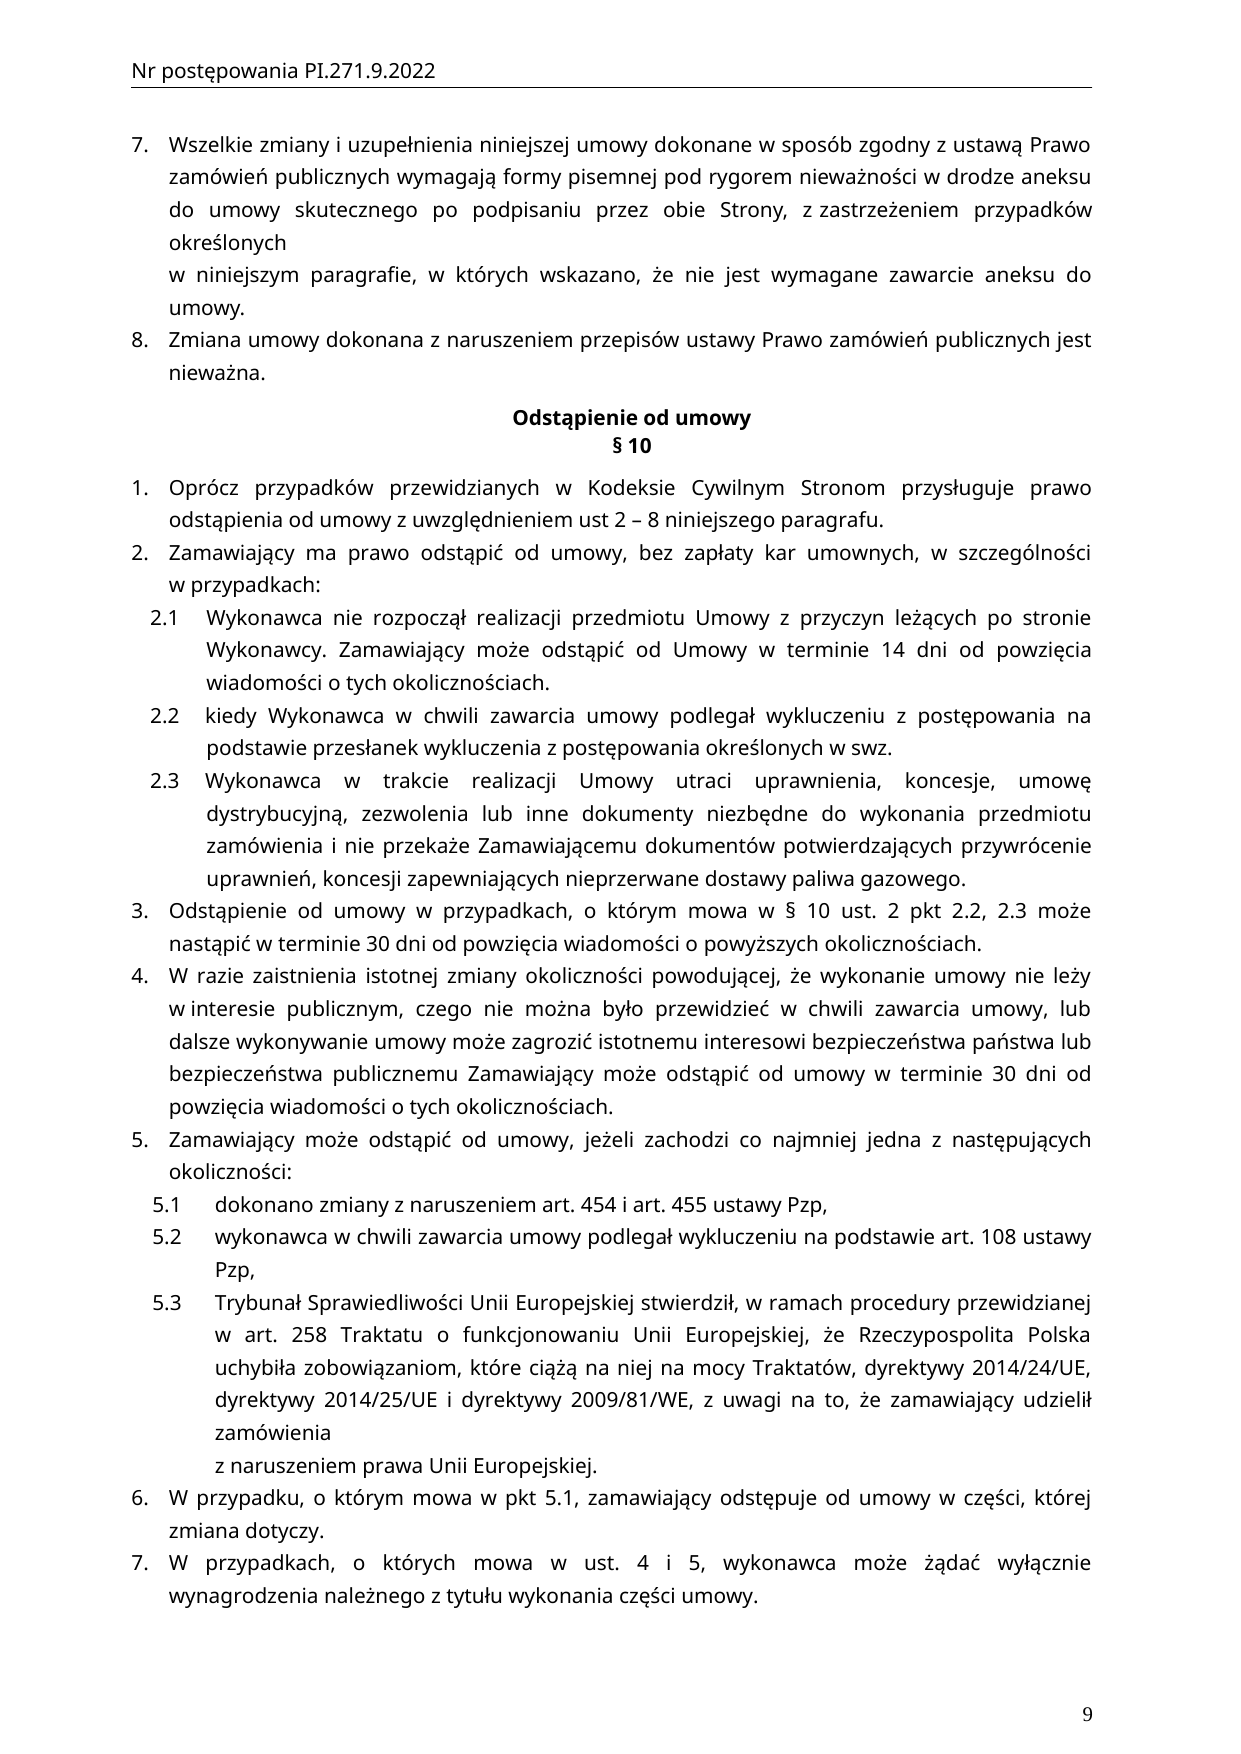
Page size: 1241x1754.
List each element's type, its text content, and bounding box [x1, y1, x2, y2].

list W razie zaistnienia istotnej zmiany okoliczności powodującej, że wykonanie umowy nie leży w interesie publicznym, czego nie można było przewidzieć w chwili zawarcia umowy, lub dalsze wykonywanie umowy może zagrozić istotnemu interesowi bezpieczeństwa państwa lub bezpieczeństwa publicznemu Zamawiający może odstąpić od umowy w terminie 30 dni od powzięcia wiadomości o tych okolicznościach. [131, 962, 1092, 1121]
list Wykonawca w trakcie realizacji Umowy utraci uprawnienia, koncesje, umowę dystrybucyjną, zezwolenia lub inne dokumenty niezbędne do wykonania przedmiotu zamówienia i nie przekaże Zamawiającemu dokumentów potwierdzających przywrócenie uprawnień, koncesji zapewniających nieprzerwane dostawy paliwa gazowego. [150, 766, 1092, 892]
list kiedy Wykonawca w chwili zawarcia umowy podlegał wykluczeniu z postępowania na podstawie przesłanek wykluczenia z postępowania określonych w swz. [150, 701, 1092, 762]
list Odstąpienie od umowy w przypadkach, o którym mowa w § 10 ust. 2 pkt 2.2, 2.3 może nastąpić w terminie 30 dni od powzięcia wiadomości o powyższych okolicznościach. [131, 896, 1092, 957]
list Wykonawca nie rozpoczął realizacji przedmiotu Umowy z przyczyn leżących po stronie Wykonawcy. Zamawiający może odstąpić od Umowy w terminie 14 dni od powzięcia wiadomości o tych okolicznościach. [150, 603, 1092, 697]
list Oprócz przypadków przewidzianych w Kodeksie Cywilnym Stronom przysługuje prawo odstąpienia od umowy z uwzględnieniem ust 2 – 8 niniejszego paragrafu. [131, 473, 1092, 534]
subtitle Odstąpienie od umowy [171, 403, 1092, 432]
list Zamawiający ma prawo odstąpić od umowy, bez zapłaty kar umownych, w szczególności w przypadkach: [131, 538, 1092, 599]
list Trybunał Sprawiedliwości Unii Europejskiej stwierdził, w ramach procedury przewidzianej w art. 258 Traktatu o funkcjonowaniu Unii Europejskiej, że Rzeczypospolita Polska uchybiła zobowiązaniom, które ciążą na niej na mocy Traktatów, dyrektywy 2014/24/UE, dyrektywy 2014/25/UE i dyrektywy 2009/81/WE, z uwagi na to, że zamawiający udzielił zamówienia z naruszeniem prawa Unii Europejskiej. [152, 1288, 1092, 1479]
list Wszelkie zmiany i uzupełnienia niniejszej umowy dokonane w sposób zgodny z ustawą Prawo zamówień publicznych wymagają formy pisemnej pod rygorem nieważności w drodze aneksu do umowy skutecznego po podpisaniu przez obie Strony, z zastrzeżeniem przypadków określonych w niniejszym paragrafie, w których wskazano, że nie jest wymagane zawarcie aneksu do umowy. [131, 130, 1092, 321]
list Zmiana umowy dokonana z naruszeniem przepisów ustawy Prawo zamówień publicznych jest nieważna. [131, 326, 1092, 387]
list dokonano zmiany z naruszeniem art. 454 i art. 455 ustawy Pzp, [152, 1190, 1092, 1218]
list W przypadkach, o których mowa w ust. 4 i 5, wykonawca może żądać wyłącznie wynagrodzenia należnego z tytułu wykonania części umowy. [131, 1548, 1092, 1609]
list W przypadku, o którym mowa w pkt 5.1, zamawiający odstępuje od umowy w części, której zmiana dotyczy. [131, 1483, 1092, 1544]
list wykonawca w chwili zawarcia umowy podlegał wykluczeniu na podstawie art. 108 ustawy Pzp, [152, 1222, 1092, 1283]
list Zamawiający może odstąpić od umowy, jeżeli zachodzi co najmniej jedna z następujących okoliczności: [131, 1125, 1092, 1186]
subtitle § 10 [171, 432, 1092, 460]
